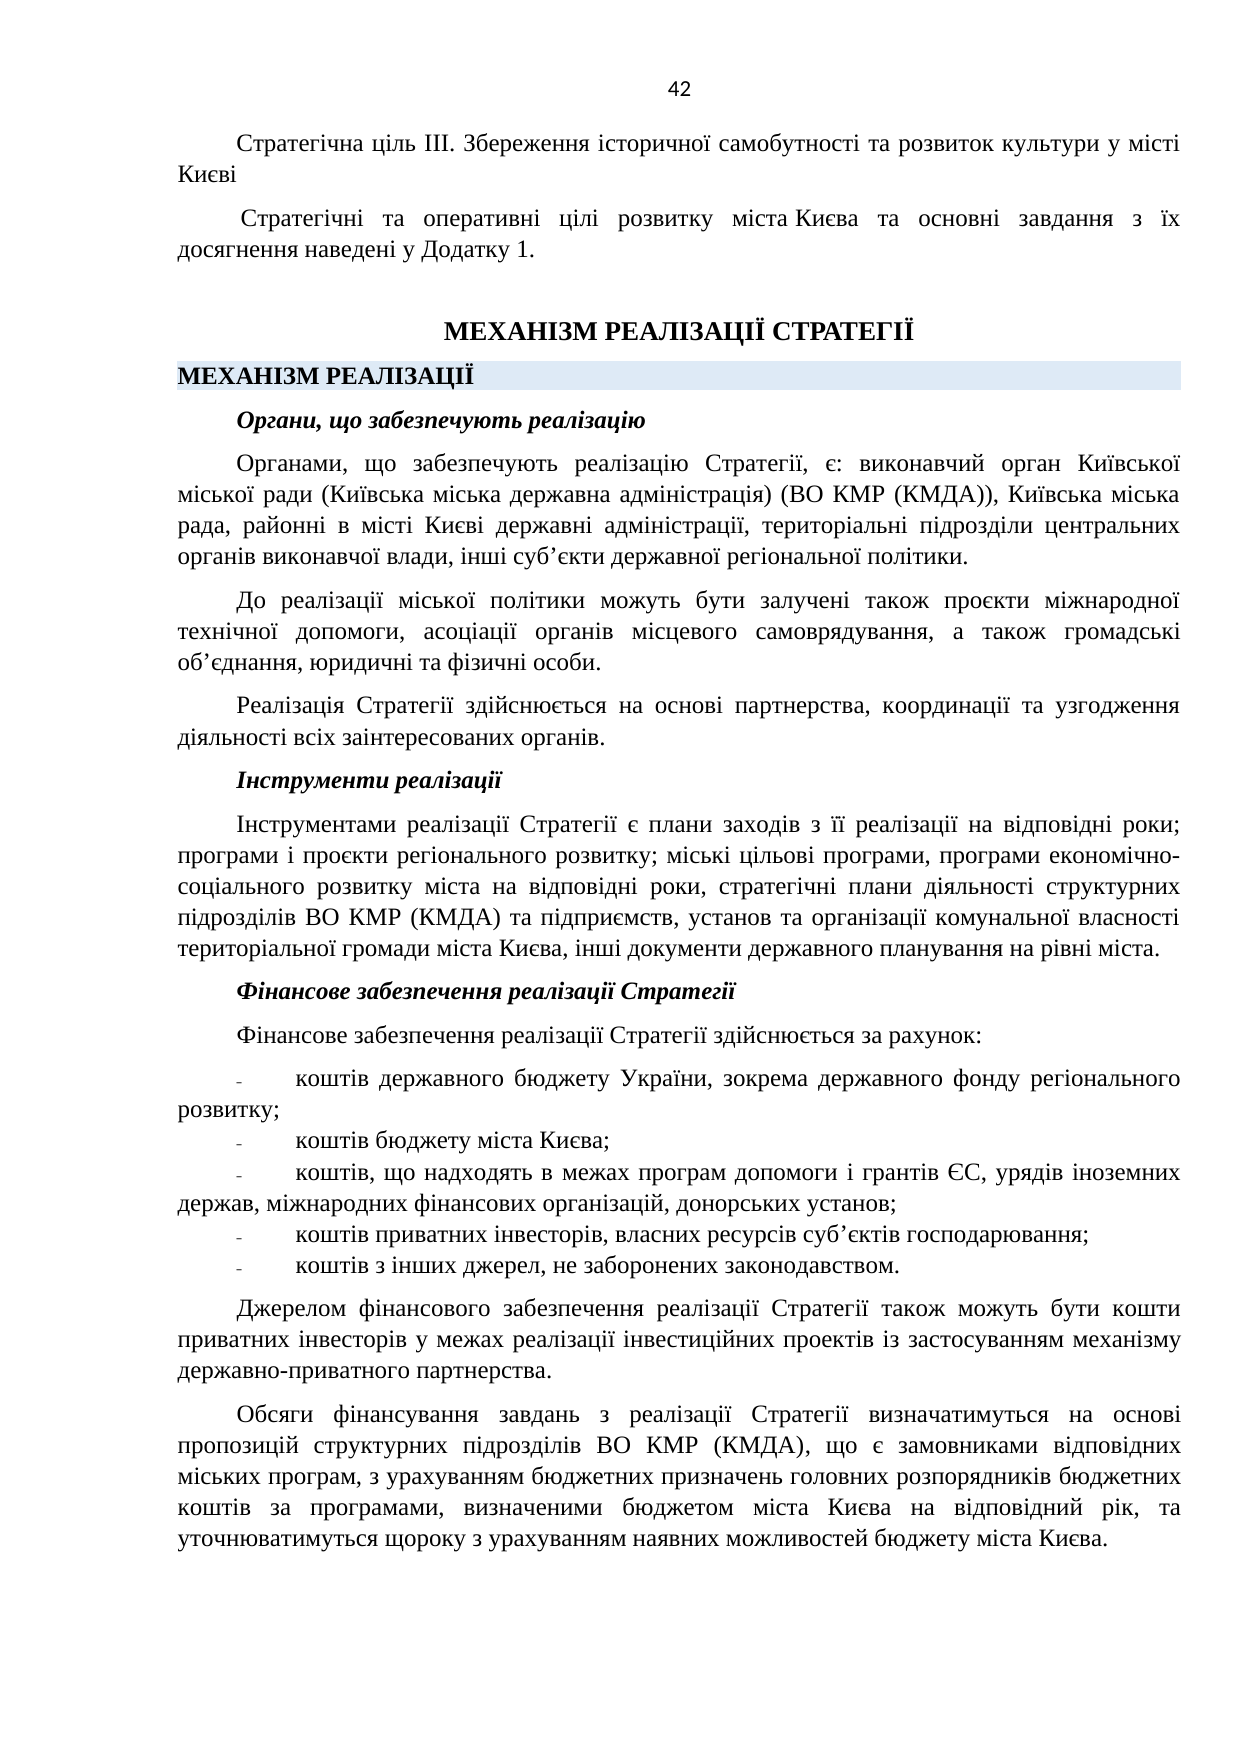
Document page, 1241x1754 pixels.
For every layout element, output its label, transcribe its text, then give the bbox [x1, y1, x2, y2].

text МЕХАНІЗМ РЕАЛІЗАЦІЇ [177, 361, 1181, 390]
text Фінансове забезпечення реалізації Стратегії [177, 976, 1181, 1005]
text Стратегічні та оперативні цілі розвитку міста Києва та основні завдання з їх досягнення наведені у Додатку 1. [177, 203, 1181, 263]
text Інструменти реалізації [177, 765, 1181, 794]
text Органи, що забезпечують реалізацію [177, 405, 1181, 433]
list коштів приватних інвесторів, власних ресурсів суб’єктів господарювання; [177, 1219, 1181, 1247]
text Інструментами реалізації Стратегії є плани заходів з її реалізації на відповідні роки; програми і проєкти регіонального розвитку; міські цільові програми, програми економічно-соціального розвитку міста на відповідні роки, стратегічні плани діяльності структурних підрозділів ВО КМР (КМДА) та підприємств, установ та організації комунальної власності територіальної громади міста Києва, інші документи державного планування на рівні міста. [177, 809, 1181, 962]
text Джерелом фінансового забезпечення реалізації Стратегії також можуть бути кошти приватних інвесторів у межах реалізації інвестиційних проектів із застосуванням механізму державно-приватного партнерства. [177, 1293, 1181, 1384]
text Реалізація Стратегії здійснюється на основі партнерства, координації та узгодження діяльності всіх заінтересованих органів. [177, 691, 1181, 750]
text Фінансове забезпечення реалізації Стратегії здійснюється за рахунок: [177, 1020, 1181, 1049]
text Стратегічна ціль ІІІ. Збереження історичної самобутності та розвиток культури у місті Києві [177, 128, 1181, 188]
list коштів з інших джерел, не заборонених законодавством. [177, 1250, 1181, 1278]
list коштів бюджету міста Києва; [177, 1126, 1181, 1154]
text До реалізації міської політики можуть бути залучені також проєкти міжнародної технічної допомоги, асоціації органів місцевого самоврядування, а також громадські обʼєднання, юридичні та фізичні особи. [177, 585, 1181, 676]
text Органами, що забезпечують реалізацію Стратегії, є: виконавчий орган Київської міської ради (Київська міська державна адміністрація) (ВО КМР (КМДА)), Київська міська рада, районні в місті Києві державні адміністрації, територіальні підрозділи центральних органів виконавчої влади, інші суб’єкти державної регіональної політики. [177, 448, 1181, 570]
list коштів, що надходять в межах програм допомоги і грантів ЄС, урядів іноземних держав, міжнародних фінансових організацій, донорських установ; [177, 1157, 1181, 1216]
list коштів державного бюджету України, зокрема державного фонду регіонального розвитку; [177, 1063, 1181, 1123]
text Обсяги фінансування завдань з реалізації Стратегії визначатимуться на основі пропозицій структурних підрозділів ВО КМР (КМДА), що є замовниками відповідних міських програм, з урахуванням бюджетних призначень головних розпорядників бюджетних коштів за програмами, визначеними бюджетом міста Києва на відповідний рік, та уточнюватимуться щороку з урахуванням наявних можливостей бюджету міста Києва. [177, 1399, 1181, 1552]
subtitle МЕХАНІЗМ РЕАЛІЗАЦІЇ СТРАТЕГІЇ [177, 315, 1181, 346]
